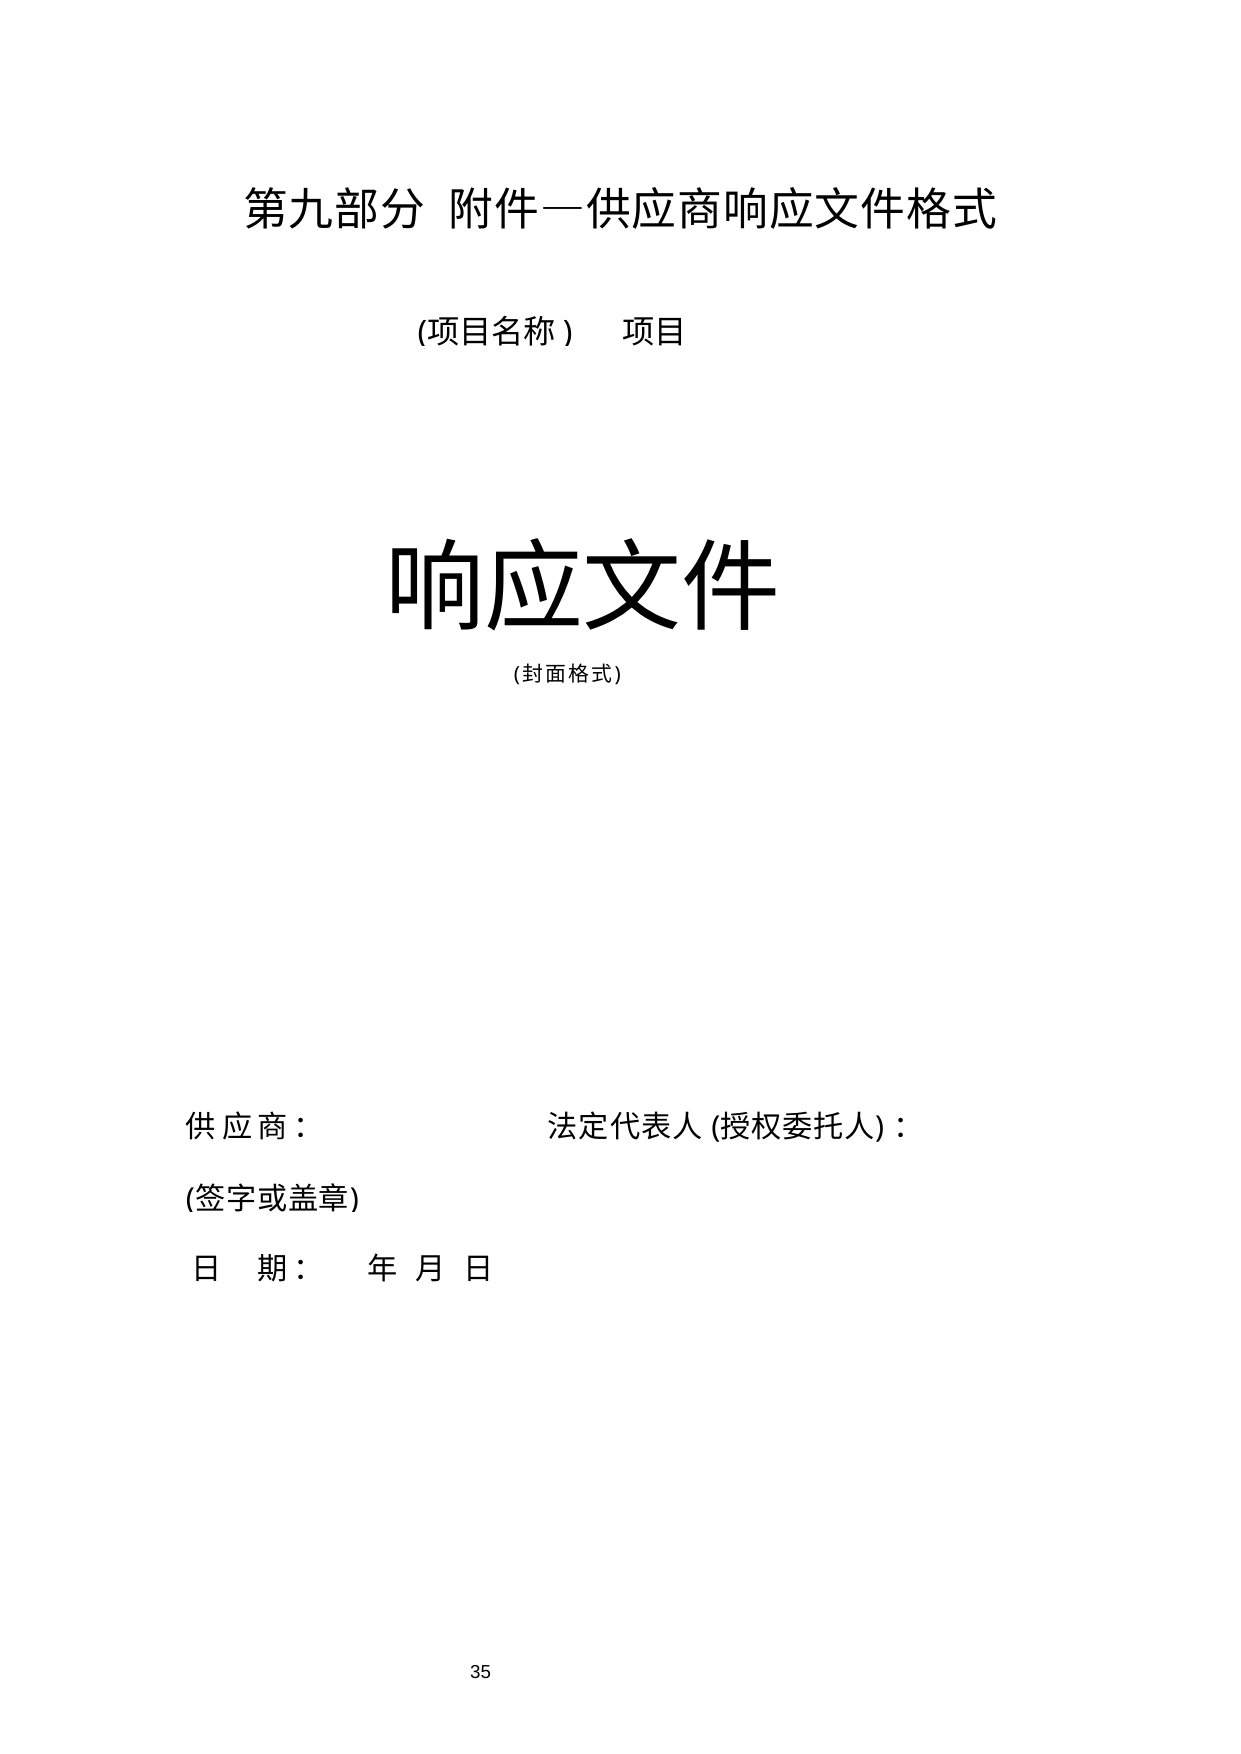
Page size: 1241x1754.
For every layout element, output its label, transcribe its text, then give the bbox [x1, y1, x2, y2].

text 供 应 商 ： 法定代表人 (授权委托人) ： (签字或盖章) [186, 1102, 949, 1218]
text (项目名称 ) 项目 [348, 308, 1093, 352]
text 响应文件 [386, 517, 1093, 649]
text (封面格式) [513, 659, 1093, 687]
text 日 期 ： 年 月 日 [191, 1247, 1093, 1287]
text 第九部分 附件—供应商响应文件格式 [148, 177, 1093, 237]
